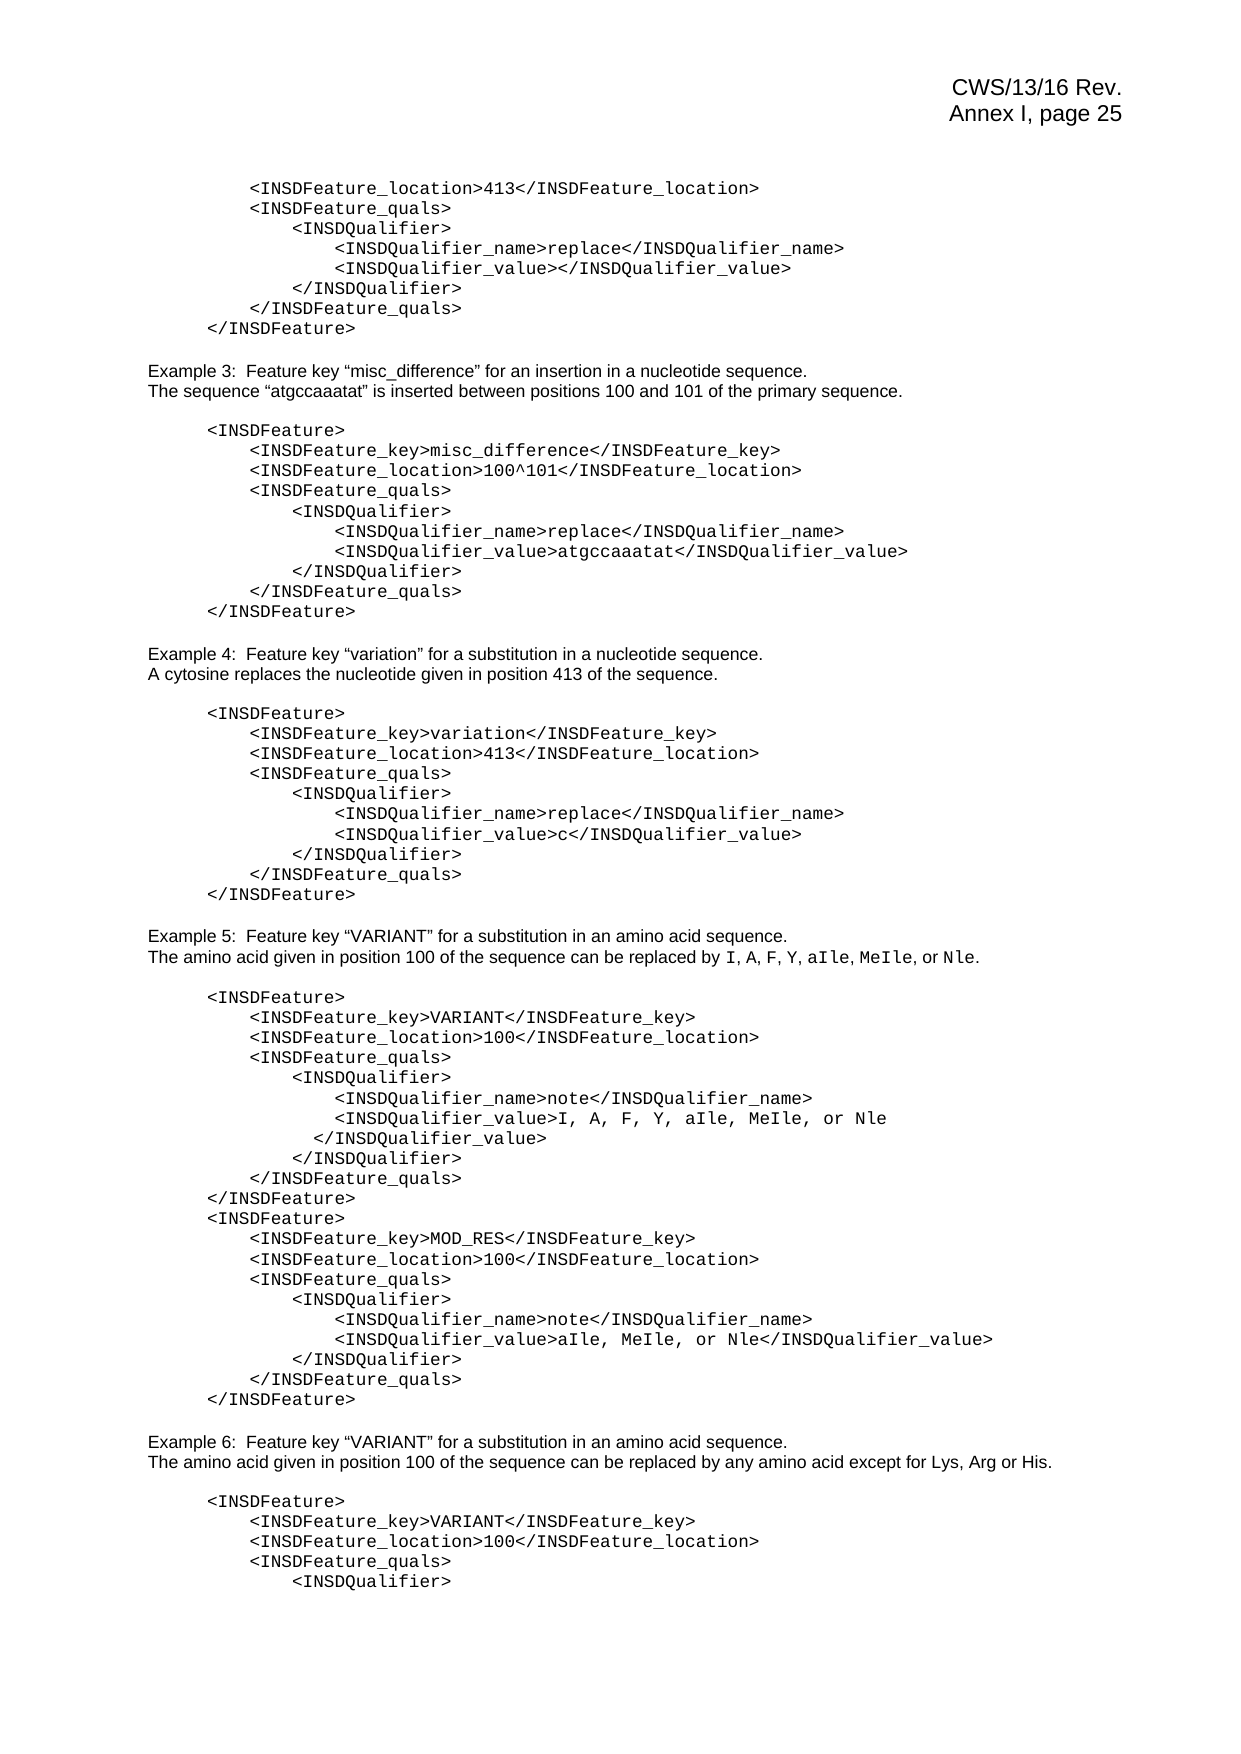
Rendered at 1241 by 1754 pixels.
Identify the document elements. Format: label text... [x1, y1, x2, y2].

text Example 5: Feature key “VARIANT” for a substitution in an amino acid sequence. [148, 926, 1122, 946]
text <INSDFeature> [207, 1493, 1122, 1513]
text <INSDQualifier> [207, 1573, 1122, 1593]
text <INSDFeature_key>MOD_RES</INSDFeature_key> [207, 1230, 1122, 1250]
text </INSDQualifier_value> [207, 1129, 1122, 1149]
text <INSDFeature_quals> [207, 482, 1122, 502]
text Example 3: Feature key “misc_difference” for an insertion in a nucleotide sequence. [148, 361, 1122, 381]
text </INSDFeature_quals> [207, 300, 1122, 320]
text <INSDQualifier_name>note</INSDQualifier_name> [207, 1089, 1122, 1109]
text <INSDQualifier_value>c</INSDQualifier_value> [207, 825, 1122, 845]
text Example 6: Feature key “VARIANT” for a substitution in an amino acid sequence. [148, 1431, 1122, 1452]
text </INSDQualifier> [207, 280, 1122, 300]
text <INSDQualifier> [207, 219, 1122, 239]
text <INSDFeature_quals> [207, 199, 1122, 219]
text </INSDFeature_quals> [207, 865, 1122, 885]
text The amino acid given in position 100 of the sequence can be replaced by any amino acid except for Lys, Arg or His. [148, 1452, 1122, 1472]
text <INSDFeature_key>misc_difference</INSDFeature_key> [207, 442, 1122, 462]
text <INSDFeature_quals> [207, 1553, 1122, 1573]
text <INSDQualifier> [207, 1069, 1122, 1089]
text <INSDQualifier_value>aIle, MeIle, or Nle</INSDQualifier_value> [207, 1331, 1122, 1351]
text A cytosine replaces the nucleotide given in position 413 of the sequence. [148, 664, 1122, 684]
text The amino acid given in position 100 of the sequence can be replaced by I, A, F, Y, aIle, MeIle, or Nle. [148, 946, 1122, 968]
text <INSDFeature_location>100</INSDFeature_location> [207, 1029, 1122, 1049]
text <INSDFeature_key>VARIANT</INSDFeature_key> [207, 1513, 1122, 1533]
text <INSDFeature_location>100</INSDFeature_location> [207, 1533, 1122, 1553]
text </INSDQualifier> [207, 845, 1122, 865]
text <INSDQualifier_name>replace</INSDQualifier_name> [207, 239, 1122, 260]
text </INSDQualifier> [207, 562, 1122, 583]
text </INSDFeature> [207, 603, 1122, 623]
text <INSDQualifier_value>atgccaaatat</INSDQualifier_value> [207, 542, 1122, 562]
text <INSDQualifier> [207, 1290, 1122, 1310]
text </INSDFeature_quals> [207, 1170, 1122, 1190]
text <INSDQualifier_name>replace</INSDQualifier_name> [207, 522, 1122, 542]
text <INSDFeature_quals> [207, 1049, 1122, 1069]
text <INSDFeature> [207, 422, 1122, 442]
text <INSDFeature> [207, 989, 1122, 1009]
text <INSDQualifier_name>replace</INSDQualifier_name> [207, 805, 1122, 825]
text <INSDFeature_quals> [207, 1270, 1122, 1290]
text </INSDFeature_quals> [207, 583, 1122, 603]
text <INSDQualifier> [207, 785, 1122, 805]
text <INSDFeature_key>variation</INSDFeature_key> [207, 724, 1122, 745]
text </INSDQualifier> [207, 1351, 1122, 1371]
text <INSDFeature_location>413</INSDFeature_location> [207, 745, 1122, 765]
text <INSDFeature_location>413</INSDFeature_location> [207, 179, 1122, 199]
text Example 4: Feature key “variation” for a substitution in a nucleotide sequence. [148, 643, 1122, 664]
text </INSDQualifier> [207, 1149, 1122, 1170]
text <INSDQualifier_value>I, A, F, Y, aIle, MeIle, or Nle [207, 1109, 1122, 1129]
text <INSDFeature_location>100</INSDFeature_location> [207, 1250, 1122, 1270]
text <INSDQualifier_name>note</INSDQualifier_name> [207, 1310, 1122, 1331]
text <INSDFeature_location>100^101</INSDFeature_location> [207, 462, 1122, 482]
text </INSDFeature> [207, 1190, 1122, 1210]
text <INSDFeature_key>VARIANT</INSDFeature_key> [207, 1009, 1122, 1029]
text <INSDQualifier> [207, 502, 1122, 522]
text <INSDFeature> [207, 704, 1122, 724]
text <INSDQualifier_value></INSDQualifier_value> [207, 260, 1122, 280]
text The sequence “atgccaaatat” is inserted between positions 100 and 101 of the primary sequence. [148, 381, 1122, 401]
text </INSDFeature> [207, 885, 1122, 906]
text </INSDFeature> [207, 320, 1122, 340]
text <INSDFeature> [207, 1210, 1122, 1230]
text </INSDFeature_quals> [207, 1371, 1122, 1391]
text </INSDFeature> [207, 1391, 1122, 1411]
text <INSDFeature_quals> [207, 765, 1122, 785]
